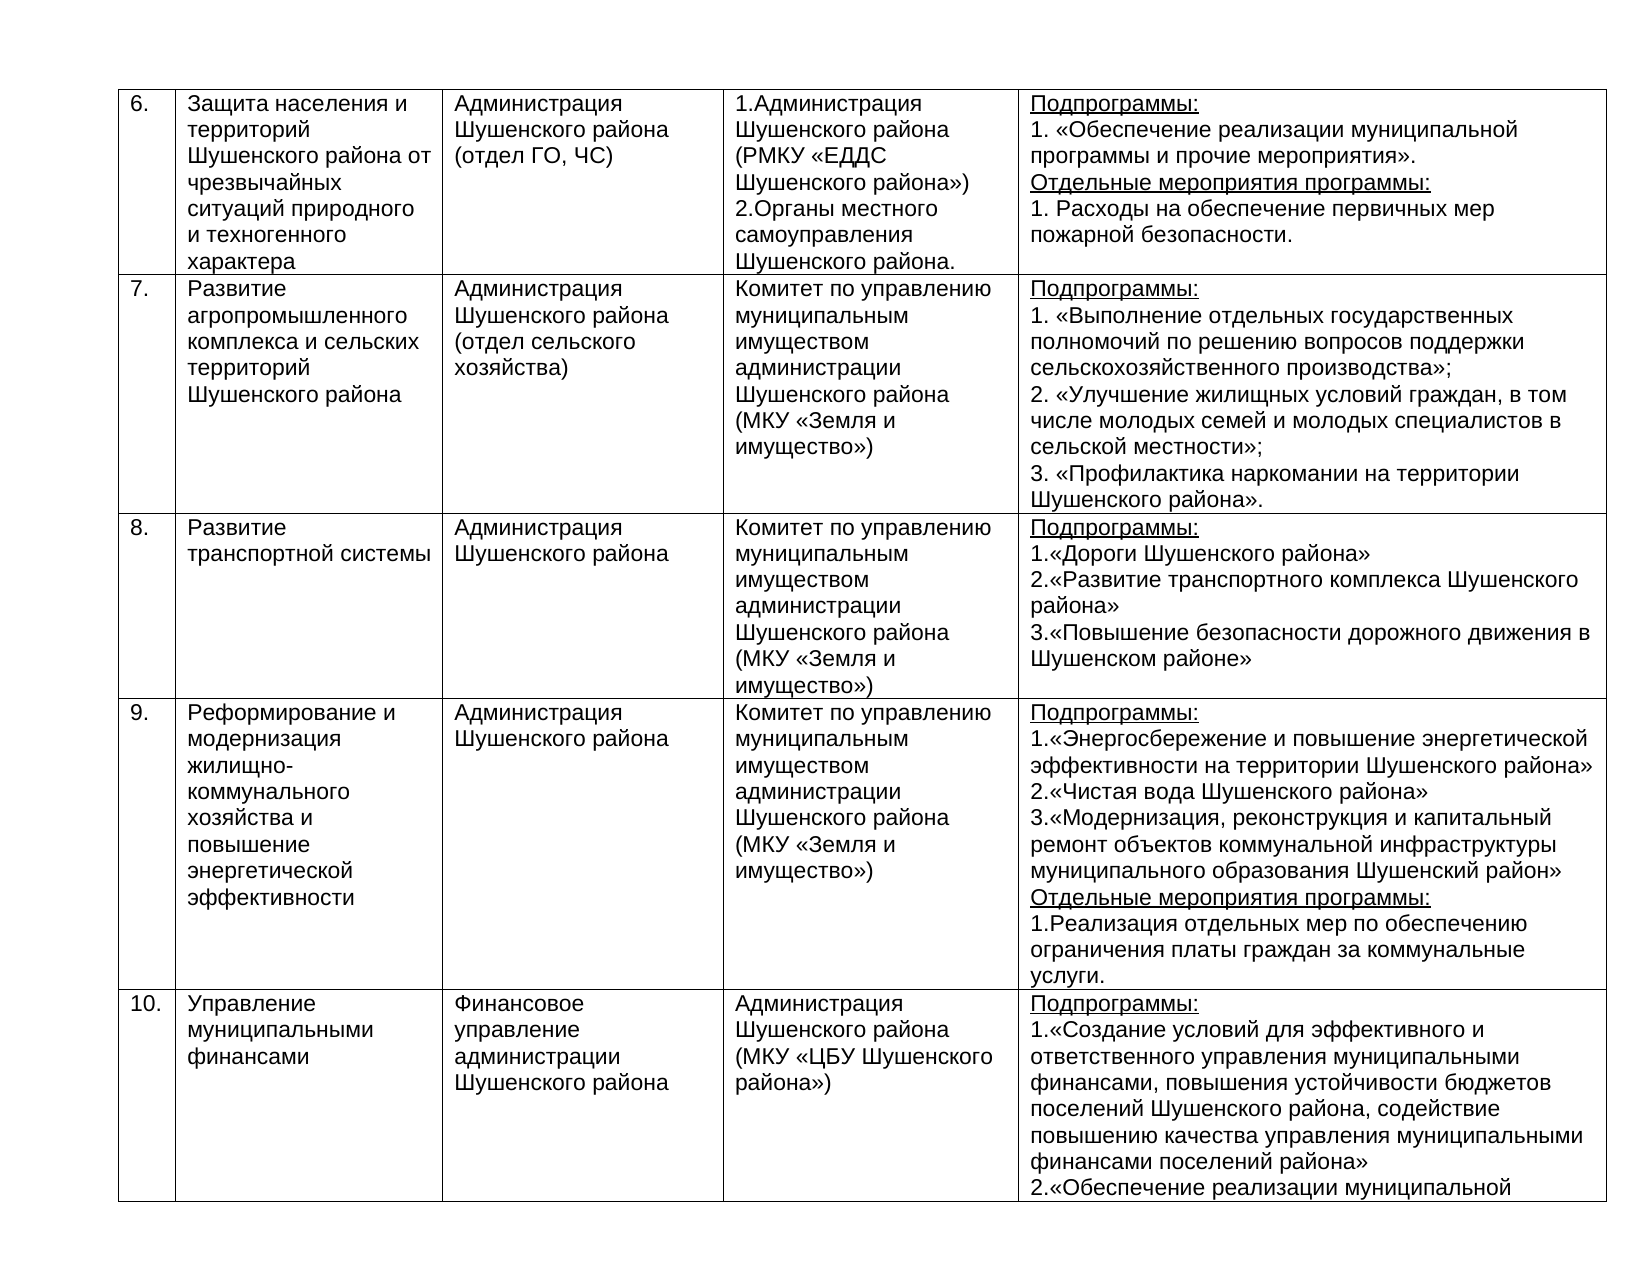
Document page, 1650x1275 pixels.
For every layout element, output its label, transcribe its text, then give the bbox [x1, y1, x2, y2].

table_cell Подпрограммы: 1.«Энергосбережение и повышение энергетической эффективности на территории Шушенского района» 2.«Чистая вода Шушенского района» 3.«Модернизация, реконструкция и капитальный ремонт объектов коммунальной инфраструктуры муниципального образования Шушенский район» Отдельные мероприятия программы: 1.Реализация отдельных мер по обеспечению ограничения платы граждан за коммунальные услуги. [1019, 699, 1606, 989]
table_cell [176, 990, 442, 1201]
table_cell 6. [119, 90, 175, 274]
table_cell Комитет по управлению муниципальным имуществом администрации Шушенского района (МКУ «Земля и имущество») [724, 275, 1018, 512]
table_cell Реформирование и модернизация жилищно-коммунального хозяйства и повышение энергетической эффективности [176, 699, 442, 989]
table_cell Подпрограммы: 1. «Обеспечение реализации муниципальной программы и прочие мероприятия». Отдельные мероприятия программы: 1. Расходы на обеспечение первичных мер пожарной безопасности. [1019, 90, 1606, 274]
table_cell 1.Администрация Шушенского района (РМКУ «ЕДДС Шушенского района») 2.Органы местного самоуправления Шушенского района. [724, 90, 1018, 274]
table_cell Администрация Шушенского района [443, 699, 723, 989]
table_cell 9. [119, 699, 175, 989]
table_cell Администрация Шушенского района (отдел сельского хозяйства) [443, 275, 723, 512]
table_cell Подпрограммы: 1.«Дороги Шушенского района» 2.«Развитие транспортного комплекса Шушенского района» 3.«Повышение безопасности дорожного движения в Шушенском районе» [1019, 514, 1606, 698]
table_cell 8. [119, 514, 175, 698]
table_cell Комитет по управлению муниципальным имуществом администрации Шушенского района (МКУ «Земля и имущество») [724, 514, 1018, 698]
table_cell Развитие агропромышленного комплекса и сельских территорий Шушенского района [176, 275, 442, 512]
table_cell 10. [119, 990, 175, 1201]
table_cell Администрация Шушенского района (отдел ГО, ЧС) [443, 90, 723, 274]
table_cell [1019, 990, 1606, 1201]
table_cell 7. [119, 275, 175, 512]
table_cell Комитет по управлению муниципальным имуществом администрации Шушенского района (МКУ «Земля и имущество») [724, 699, 1018, 989]
table_cell Подпрограммы: 1. «Выполнение отдельных государственных полномочий по решению вопросов поддержки сельскохозяйственного производства»; 2. «Улучшение жилищных условий граждан, в том числе молодых семей и молодых специалистов в сельской местности»; 3. «Профилактика наркомании на территории Шушенского района». [1019, 275, 1606, 512]
table_cell Развитие транспортной системы [176, 514, 442, 698]
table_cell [443, 990, 723, 1201]
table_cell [724, 990, 1018, 1201]
table_cell Администрация Шушенского района [443, 514, 723, 698]
table_cell Защита населения и территорий Шушенского района от чрезвычайных ситуаций природного и техногенного характера [176, 90, 442, 274]
